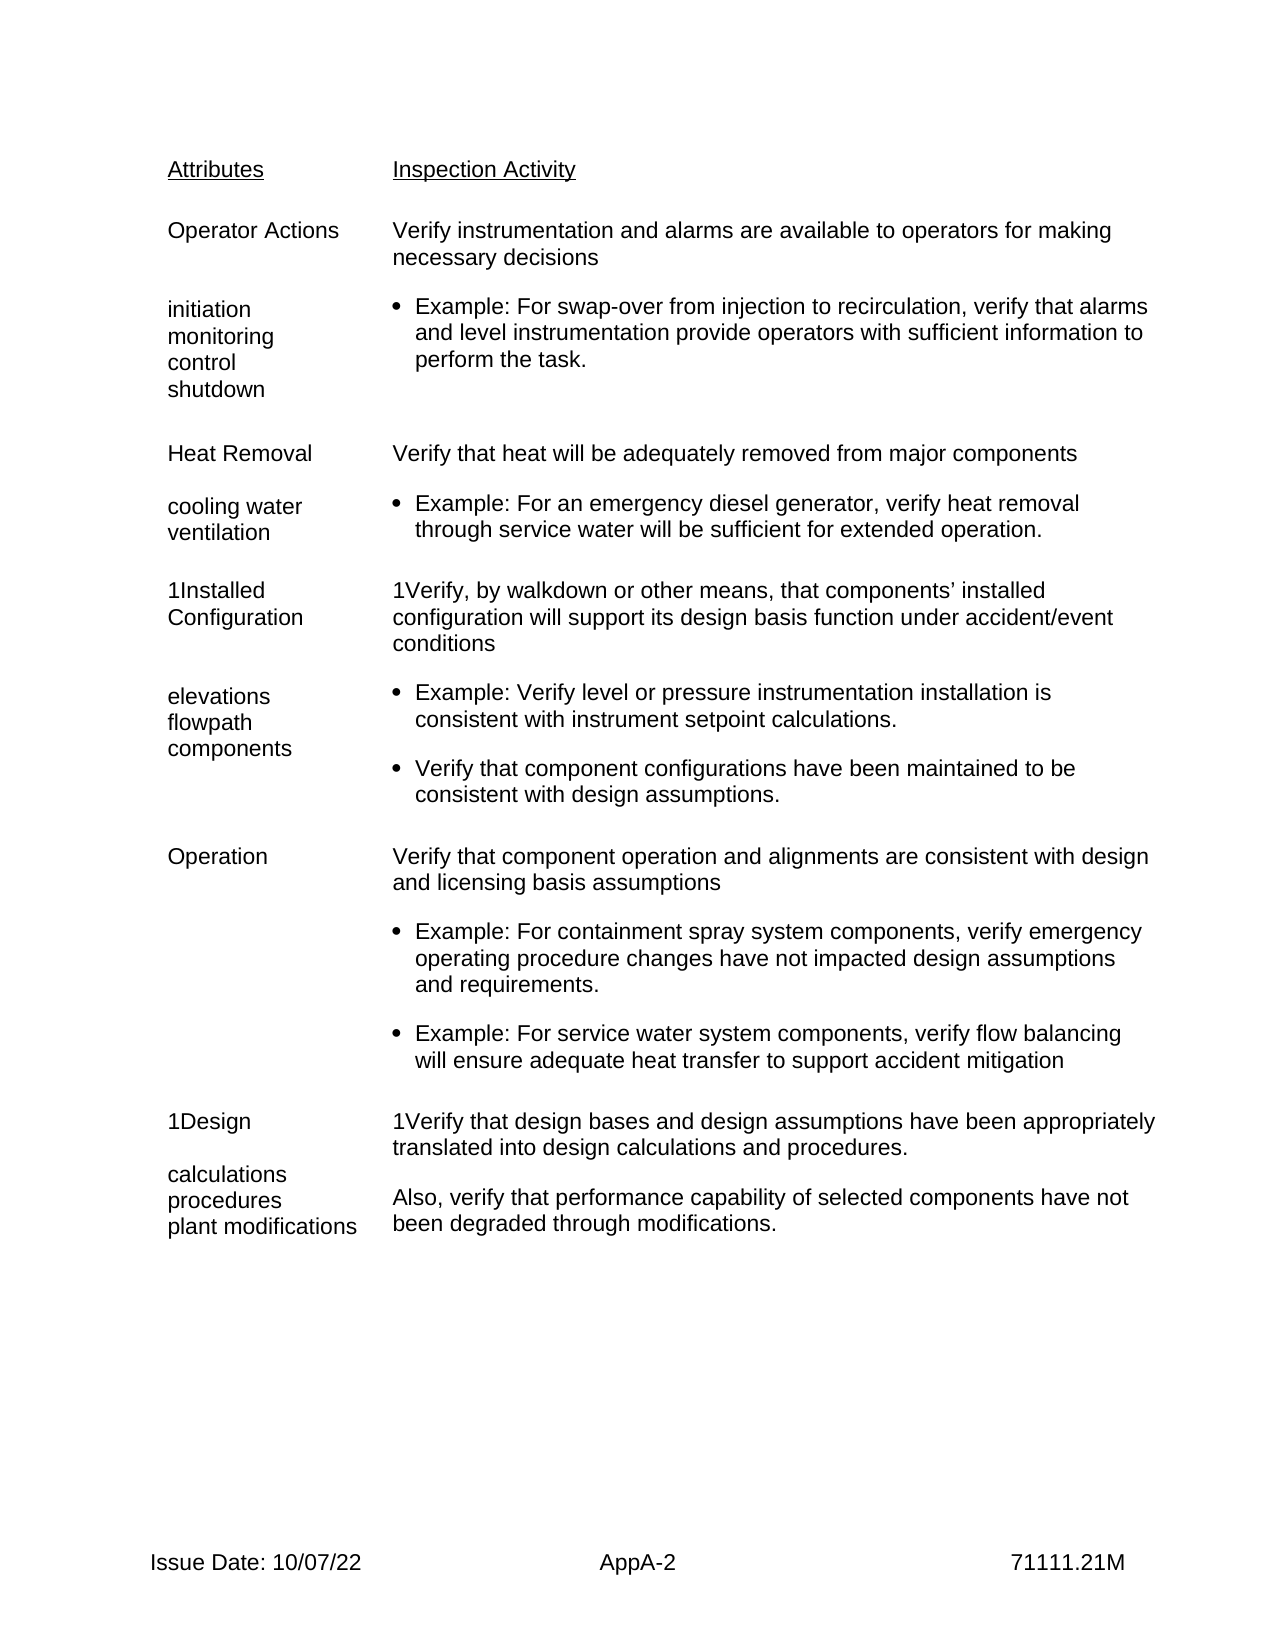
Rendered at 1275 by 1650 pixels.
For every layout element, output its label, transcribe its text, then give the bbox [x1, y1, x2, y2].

table_cell Operation [161, 837, 386, 1102]
table_cell Design calculations procedures plant modifications [161, 1102, 386, 1265]
table_cell Verify that heat will be adequately removed from major components Example: For an emergency diesel generator, verify heat removal through service water will be sufficient for extended operation. [386, 434, 1164, 571]
table_cell Verify that design bases and design assumptions have been appropriately translated into design calculations and procedures. Also, verify that performance capability of selected components have not been degraded through modifications. [386, 1102, 1164, 1265]
table_cell Verify that component operation and alignments are consistent with design and licensing basis assumptions Example: For containment spray system components, verify emergency operating procedure changes have not impacted design assumptions and requirements. Example: For service water system components, verify flow balancing will ensure adequate heat transfer to support accident mitigation [386, 837, 1164, 1102]
table_cell Verify, by walkdown or other means, that components’ installed configuration will support its design basis function under accident/event conditions Example: Verify level or pressure instrumentation installation is consistent with instrument setpoint calculations. Verify that component configurations have been maintained to be consistent with design assumptions. [386, 571, 1164, 837]
table_cell Operator Actions initiation monitoring control shutdown [161, 211, 386, 434]
table_header Inspection Activity [386, 150, 1164, 211]
table_cell Heat Removal cooling water ventilation [161, 434, 386, 571]
table_cell Installed Configuration elevations flowpath components [161, 571, 386, 837]
table_header Attributes [161, 150, 386, 211]
table_cell Verify instrumentation and alarms are available to operators for making necessary decisions Example: For swap-over from injection to recirculation, verify that alarms and level instrumentation provide operators with sufficient information to perform the task. [386, 211, 1164, 434]
